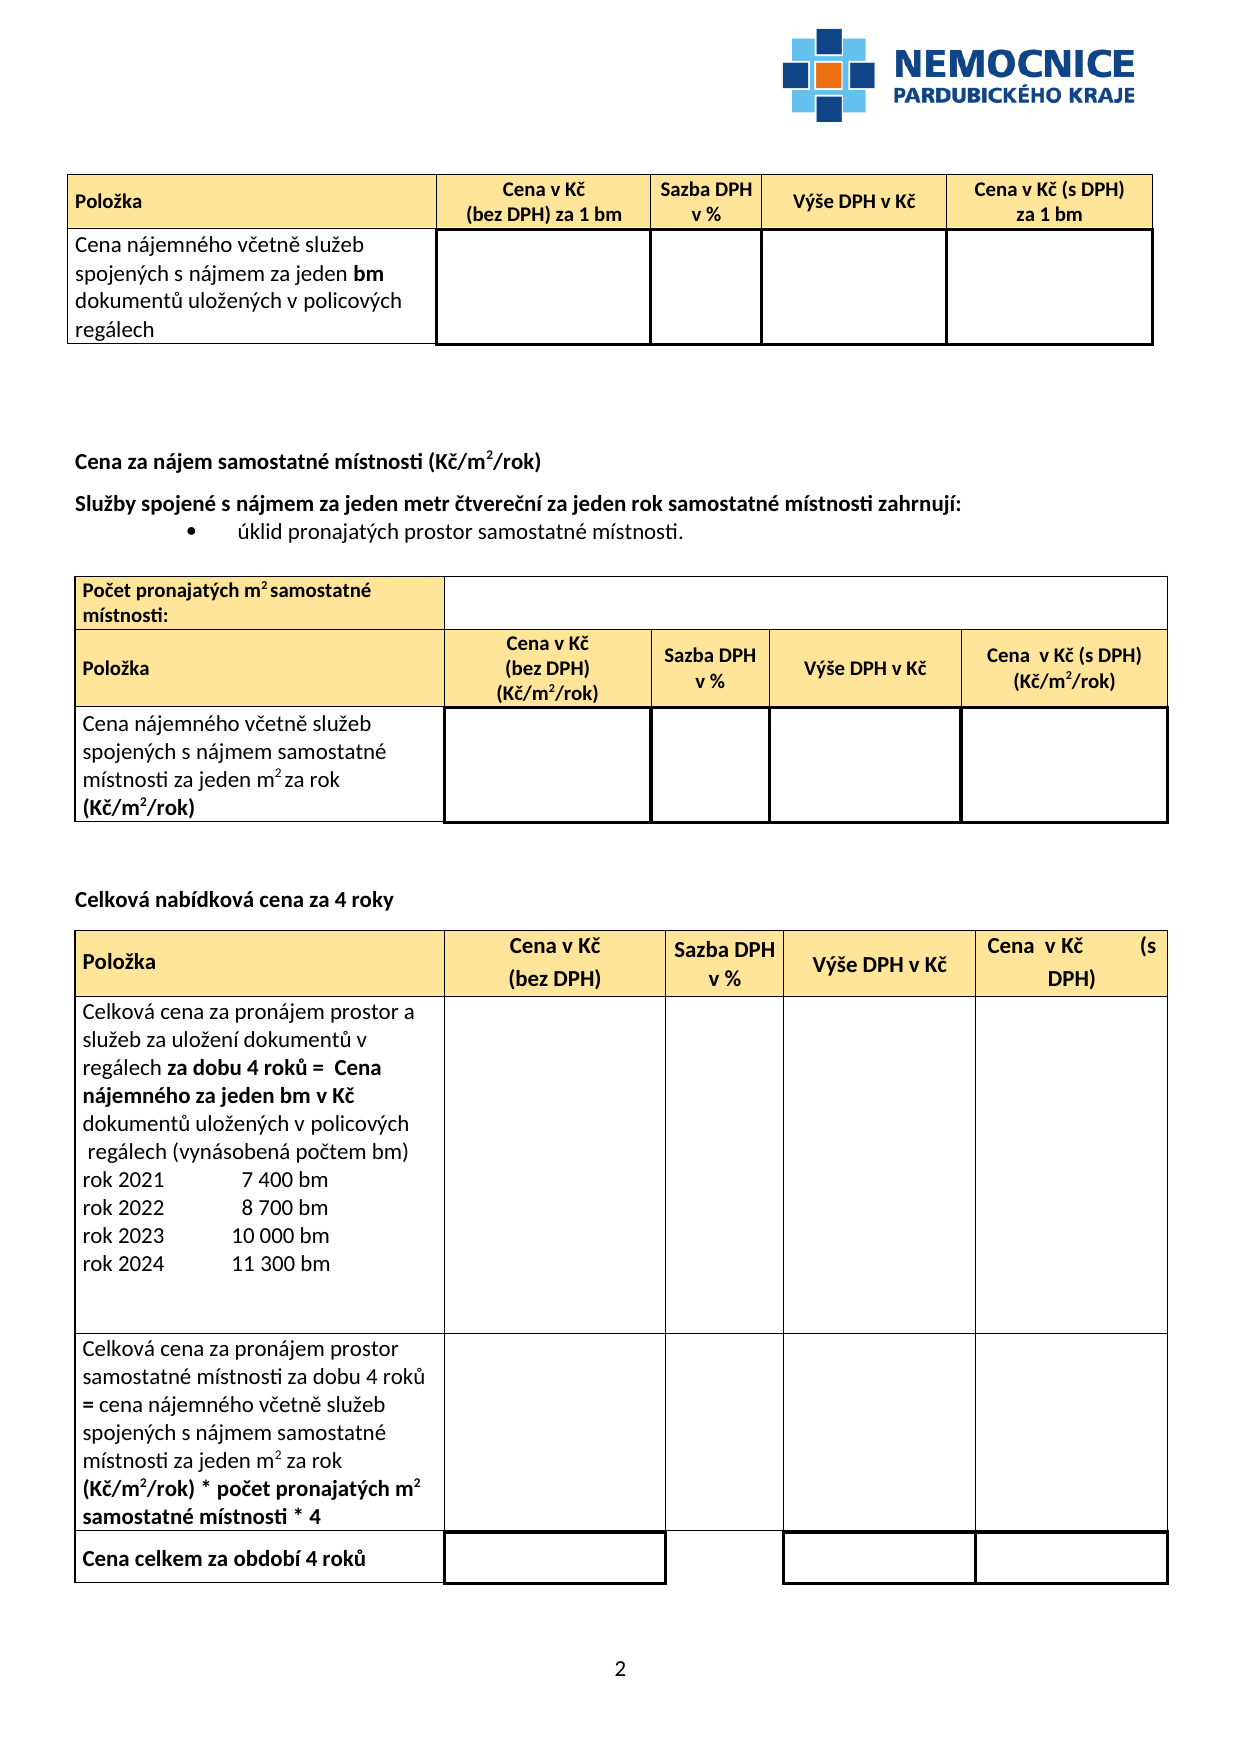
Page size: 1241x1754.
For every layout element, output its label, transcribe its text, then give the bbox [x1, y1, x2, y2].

table_header Cena v Kč (s DPH) [976, 931, 1167, 996]
table_header Cena v Kč (bez DPH) za 1 bm [437, 175, 650, 227]
table_cell [977, 1534, 1166, 1582]
table_cell [976, 997, 1167, 1333]
table_header Cena v Kč (bez DPH) [445, 931, 665, 996]
table_cell Sazba DPH v % [652, 630, 769, 706]
picture [781, 27, 1135, 123]
table_header Výše DPH v Kč [784, 931, 975, 996]
table_cell [763, 231, 945, 343]
list úklid pronajatých prostor samostatné místnosti. [187, 517, 1165, 545]
table_cell [963, 709, 1166, 821]
table_cell [771, 709, 959, 821]
table_cell [438, 231, 649, 343]
table_cell Položka [76, 630, 444, 706]
table_header Sazba DPH v % [666, 931, 783, 996]
table_header [445, 577, 1167, 629]
text Celková nabídková cena za 4 roky [75, 885, 1165, 913]
table_header Položka [76, 931, 444, 996]
table_cell Výše DPH v Kč [770, 630, 961, 706]
table_cell Celková cena za pronájem prostor samostatné místnosti za dobu 4 roků = cena nájemného včetně služeb spojených s nájmem samostatné místnosti za jeden m2 za rok (Kč/m2/rok) * počet pronajatých m2 samostatné místnosti * 4 [76, 1334, 444, 1530]
table_header Cena v Kč (s DPH) za 1 bm [947, 175, 1152, 227]
table_cell Cena celkem za období 4 roků [76, 1531, 443, 1582]
table_header Počet pronajatých m2 samostatné místnosti: [76, 577, 444, 629]
table_cell Cena v Kč (s DPH) (Kč/m2/rok) [962, 630, 1167, 706]
table_cell Celková cena za pronájem prostor a služeb za uložení dokumentů v regálech za dobu 4 roků = Cena nájemného za jeden bm v Kč dokumentů uložených v policových regálech (vynásobená počtem bm) rok 2021 7 400 bm rok 2022 8 700 bm rok 2023 10 000 bm rok 2024 11 300 bm [76, 997, 444, 1333]
table_cell Cena v Kč (bez DPH) (Kč/m2/rok) [445, 630, 651, 706]
table_cell [652, 231, 760, 343]
table_cell [666, 997, 783, 1333]
table_cell [653, 709, 768, 821]
table_header Sazba DPH v % [651, 175, 761, 227]
table_cell [445, 997, 665, 1333]
text Cena za nájem samostatné místnosti (Kč/m2/rok) [75, 447, 1165, 475]
table_cell [948, 231, 1151, 343]
table_header Položka [68, 175, 436, 227]
table_header Výše DPH v Kč [762, 175, 946, 227]
table_cell [666, 1334, 783, 1530]
text Služby spojené s nájmem za jeden metr čtvereční za jeden rok samostatné místnosti zahrnují: [75, 489, 1165, 517]
table_cell [785, 1534, 974, 1582]
table_cell Cena nájemného včetně služeb spojených s nájmem za jeden bm dokumentů uložených v policových regálech [68, 229, 435, 343]
table_cell [446, 1534, 664, 1582]
table_cell [446, 709, 649, 821]
table_cell [784, 997, 975, 1333]
table_cell Cena nájemného včetně služeb spojených s nájmem samostatné místnosti za jeden m2 za rok (Kč/m2/rok) [76, 707, 443, 821]
table_cell [784, 1334, 975, 1530]
table_cell [445, 1334, 665, 1530]
table_cell [667, 1531, 782, 1582]
table_cell [976, 1334, 1167, 1530]
